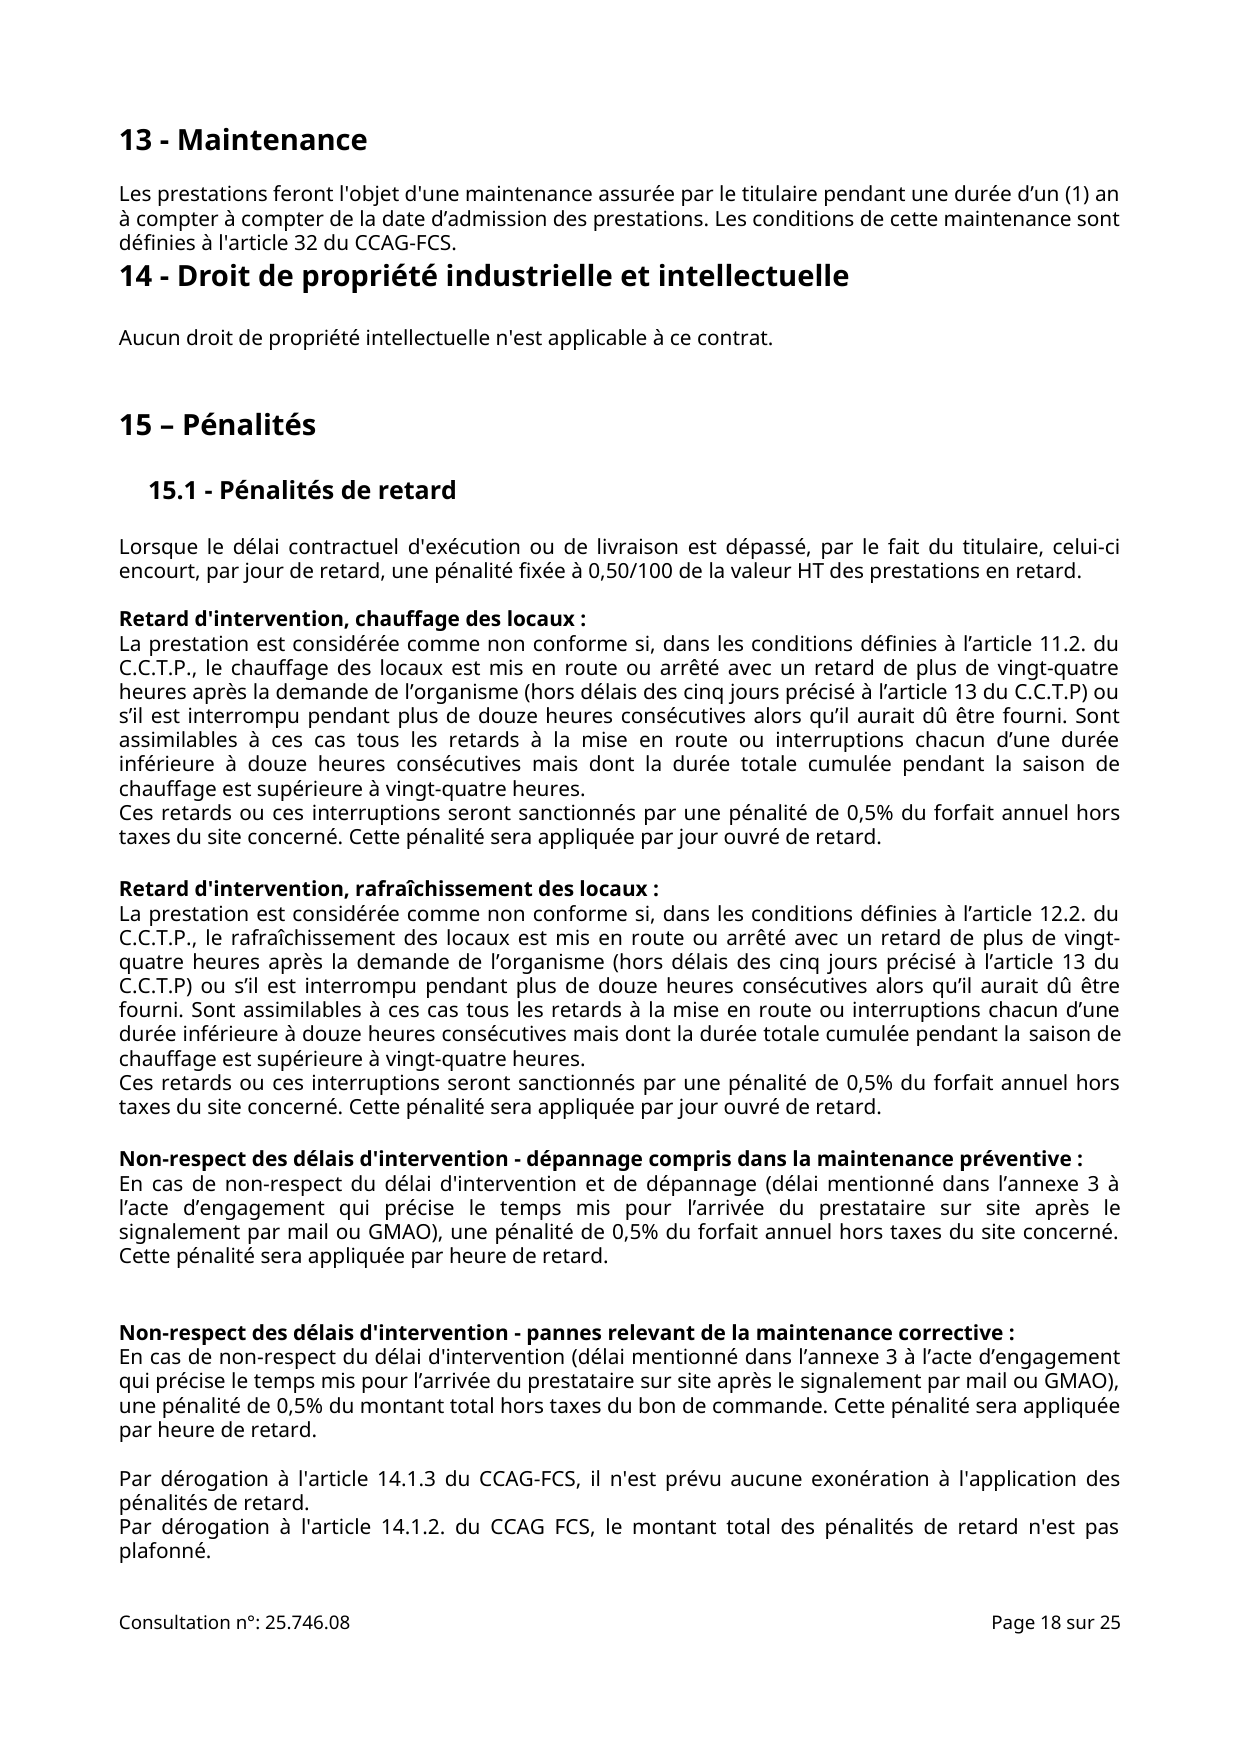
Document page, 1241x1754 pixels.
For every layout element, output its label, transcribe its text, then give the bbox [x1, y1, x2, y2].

text Les prestations feront l'objet d'une maintenance assurée par le titulaire pendant une durée d’un (1) an à compter à compter de la date d’admission des prestations. Les conditions de cette maintenance sont définies à l'article 32 du CCAG-FCS. [119, 183, 1121, 255]
text Aucun droit de propriété intellectuelle n'est applicable à ce contrat. [119, 323, 1121, 352]
text Non-respect des délais d'intervention - pannes relevant de la maintenance corrective : [119, 1321, 1121, 1346]
text Par dérogation à l'article 14.1.3 du CCAG-FCS, il n'est prévu aucune exonération à l'application des pénalités de retard. [119, 1467, 1121, 1516]
text La prestation est considérée comme non conforme si, dans les conditions définies à l’article 11.2. du C.C.T.P., le chauffage des locaux est mis en route ou arrêté avec un retard de plus de vingt-quatre heures après la demande de l’organisme (hors délais des cinq jours précisé à l’article 13 du C.C.T.P) ou s’il est interrompu pendant plus de douze heures consécutives alors qu’il aurait dû être fourni. Sont assimilables à ces cas tous les retards à la mise en route ou interruptions chacun d’une durée inférieure à douze heures consécutives mais dont la durée totale cumulée pendant la saison de chauffage est supérieure à vingt-quatre heures. [119, 632, 1121, 801]
subtitle 14 - Droit de propriété industrielle et intellectuelle [119, 255, 1121, 295]
text Lorsque le délai contractuel d'exécution ou de livraison est dépassé, par le fait du titulaire, celui-ci encourt, par jour de retard, une pénalité fixée à 0,50/100 de la valeur HT des prestations en retard. [119, 535, 1121, 583]
text Par dérogation à l'article 14.1.2. du CCAG FCS, le montant total des pénalités de retard n'est pas plafonné. [119, 1516, 1121, 1564]
text Non-respect des délais d'intervention - dépannage compris dans la maintenance préventive : [119, 1148, 1121, 1172]
subtitle 13 - Maintenance [119, 119, 1121, 158]
subtitle 15 – Pénalités [119, 404, 1121, 443]
text Ces retards ou ces interruptions seront sanctionnés par une pénalité de 0,5% du forfait annuel hors taxes du site concerné. Cette pénalité sera appliquée par jour ouvré de retard. [119, 801, 1121, 849]
text En cas de non-respect du délai d'intervention et de dépannage (délai mentionné dans l’annexe 3 à l’acte d’engagement qui précise le temps mis pour l’arrivée du prestataire sur site après le signalement par mail ou GMAO), une pénalité de 0,5% du forfait annuel hors taxes du site concerné. Cette pénalité sera appliquée par heure de retard. [119, 1172, 1121, 1268]
text En cas de non-respect du délai d'intervention (délai mentionné dans l’annexe 3 à l’acte d’engagement qui précise le temps mis pour l’arrivée du prestataire sur site après le signalement par mail ou GMAO), une pénalité de 0,5% du montant total hors taxes du bon de commande. Cette pénalité sera appliquée par heure de retard. [119, 1346, 1121, 1442]
text La prestation est considérée comme non conforme si, dans les conditions définies à l’article 12.2. du C.C.T.P., le rafraîchissement des locaux est mis en route ou arrêté avec un retard de plus de vingt-quatre heures après la demande de l’organisme (hors délais des cinq jours précisé à l’article 13 du C.C.T.P) ou s’il est interrompu pendant plus de douze heures consécutives alors qu’il aurait dû être fourni. Sont assimilables à ces cas tous les retards à la mise en route ou interruptions chacun d’une durée inférieure à douze heures consécutives mais dont la durée totale cumulée pendant la saison de chauffage est supérieure à vingt-quatre heures. [119, 902, 1121, 1071]
text Retard d'intervention, rafraîchissement des locaux : [119, 878, 1121, 902]
subtitle 15.1 - Pénalités de retard [148, 472, 1121, 506]
text Retard d'intervention, chauffage des locaux : [119, 608, 1121, 632]
text Ces retards ou ces interruptions seront sanctionnés par une pénalité de 0,5% du forfait annuel hors taxes du site concerné. Cette pénalité sera appliquée par jour ouvré de retard. [119, 1071, 1121, 1119]
